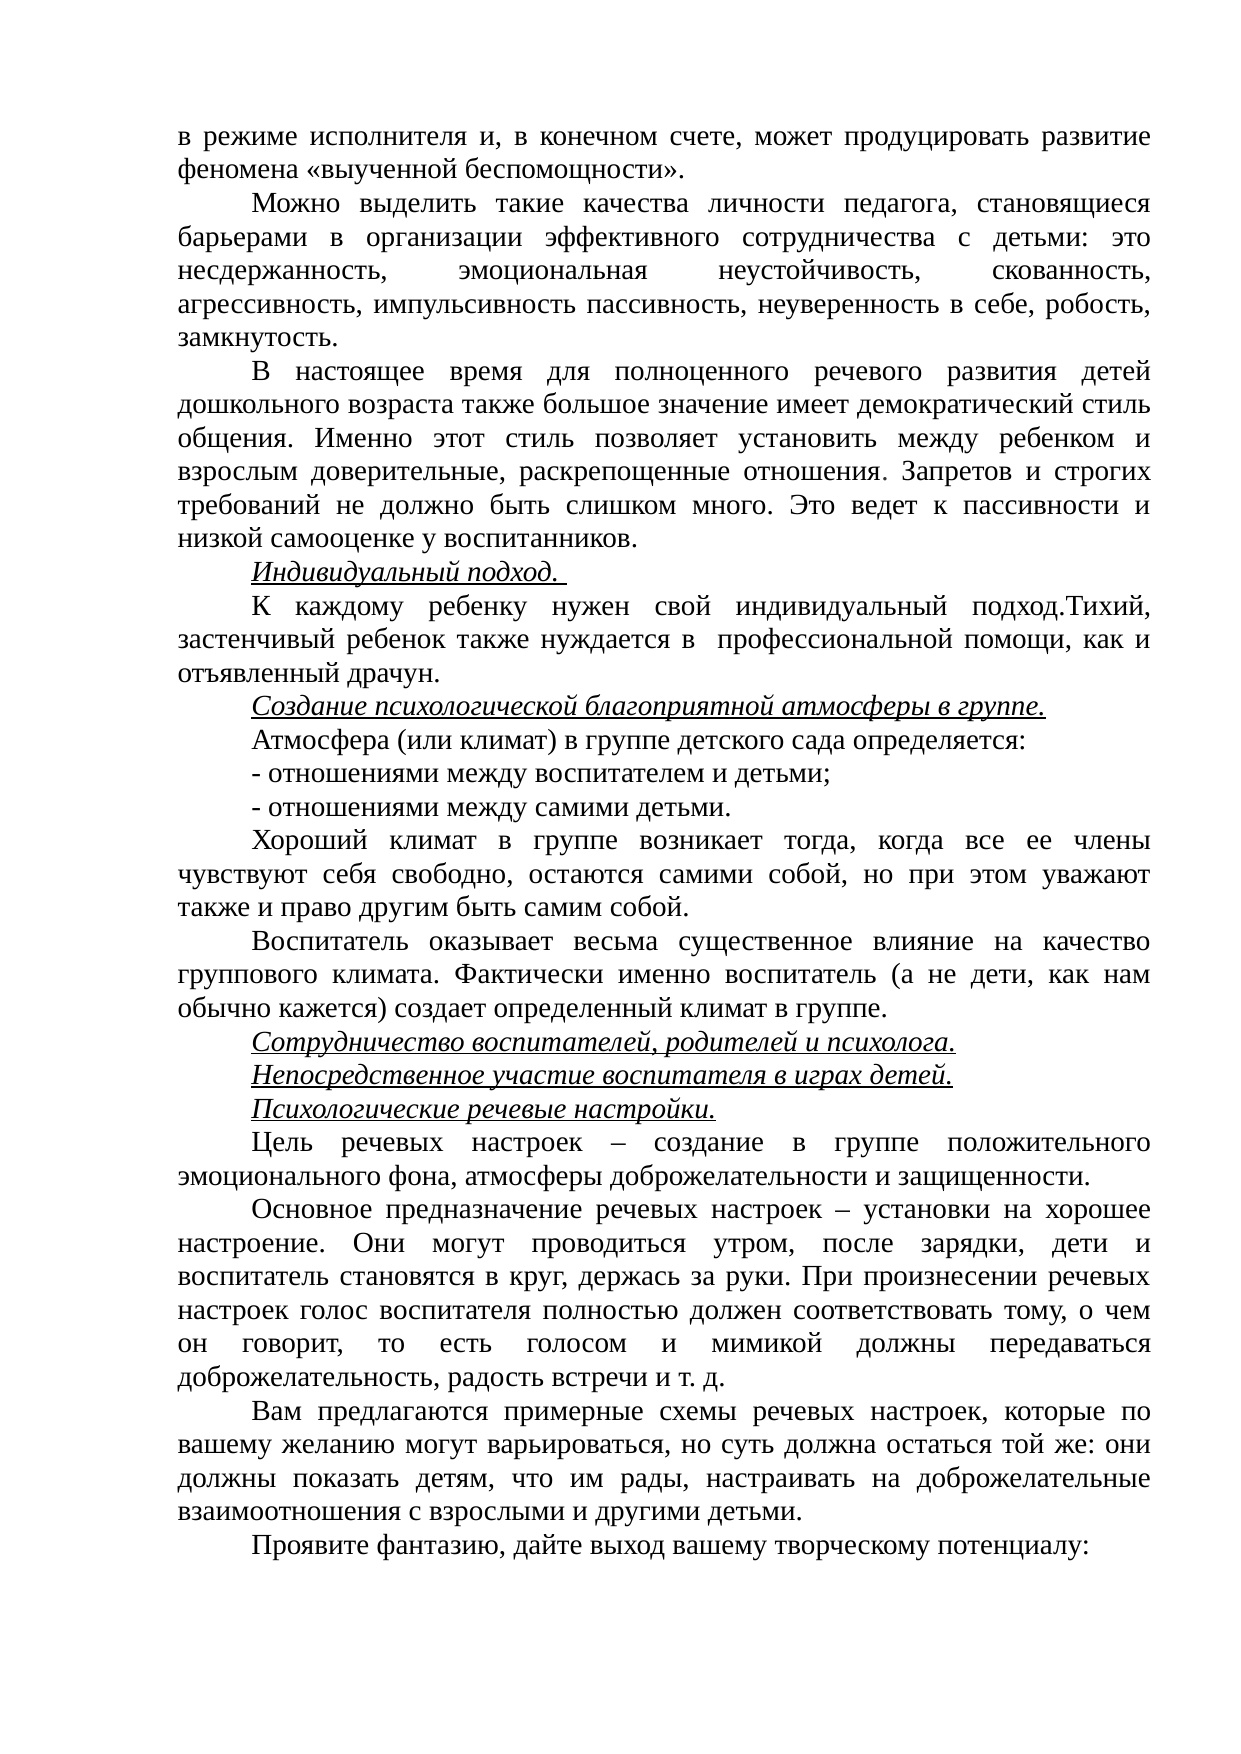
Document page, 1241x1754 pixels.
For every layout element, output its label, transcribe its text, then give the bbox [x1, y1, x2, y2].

text Воспитатель оказывает весьма существенное влияние на качество группового климата. Фактически именно воспитатель (а не дети, как нам обычно кажется) создает определенный климат в группе. [177, 923, 1152, 1024]
text - отношениями между самими детьми. [177, 789, 1152, 822]
text В настоящее время для полноценного речевого развития детей дошкольного возраста также большое значение имеет демократический стиль общения. Именно этот стиль позволяет установить между ребенком и взрослым доверительные, раскрепощенные отношения. Запретов и строгих требований не должно быть слишком много. Это ведет к пассивности и низкой самооценке у воспитанников. [177, 353, 1152, 554]
text Проявите фантазию, дайте выход вашему творческому потенциалу: [177, 1527, 1152, 1560]
text Атмосфера (или климат) в группе детского сада определяется: [177, 722, 1152, 755]
text Создание психологической благоприятной атмосферы в группе. [177, 688, 1152, 722]
text К каждому ребенку нужен свой индивидуальный подход.Тихий, застенчивый ребенок также нуждается в профессиональной помощи, как и отъявленный драчун. [177, 588, 1152, 688]
text Основное предназначение речевых настроек – установки на хорошее настроение. Они могут проводиться утром, после зарядки, дети и воспитатель становятся в круг, держась за руки. При произнесении речевых настроек голос воспитателя полностью должен соответствовать тому, о чем он говорит, то есть голосом и мимикой должны передаваться доброжелательность, радость встречи и т. д. [177, 1191, 1152, 1393]
text Цель речевых настроек – создание в группе положительного эмоционального фона, атмосферы доброжелательности и защищенности. [177, 1124, 1152, 1191]
text Индивидуальный подход. [177, 554, 1152, 588]
text Психологические речевые настройки. [177, 1091, 1152, 1124]
text Сотрудничество воспитателей, родителей и психолога. [177, 1024, 1152, 1057]
text Непосредственное участие воспитателя в играх детей. [177, 1057, 1152, 1091]
text Можно выделить такие качества личности педагога, становящиеся барьерами в организации эффективного сотрудничества с детьми: это несдержанность, эмоциональная неустойчивость, скованность, агрессивность, импульсивность пассивность, неуверенность в себе, робость, замкнутость. [177, 185, 1152, 353]
text Хороший климат в группе возникает тогда, когда все ее члены чувствуют себя свободно, остаются самими собой, но при этом уважают также и право другим быть самим собой. [177, 822, 1152, 923]
text - отношениями между воспитателем и детьми; [177, 755, 1152, 789]
text Вам предлагаются примерные схемы речевых настроек, которые по вашему желанию могут варьироваться, но суть должна остаться той же: они должны показать детям, что им рады, настраивать на доброжелательные взаимоотношения с взрослыми и другими детьми. [177, 1393, 1152, 1527]
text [177, 118, 1152, 185]
